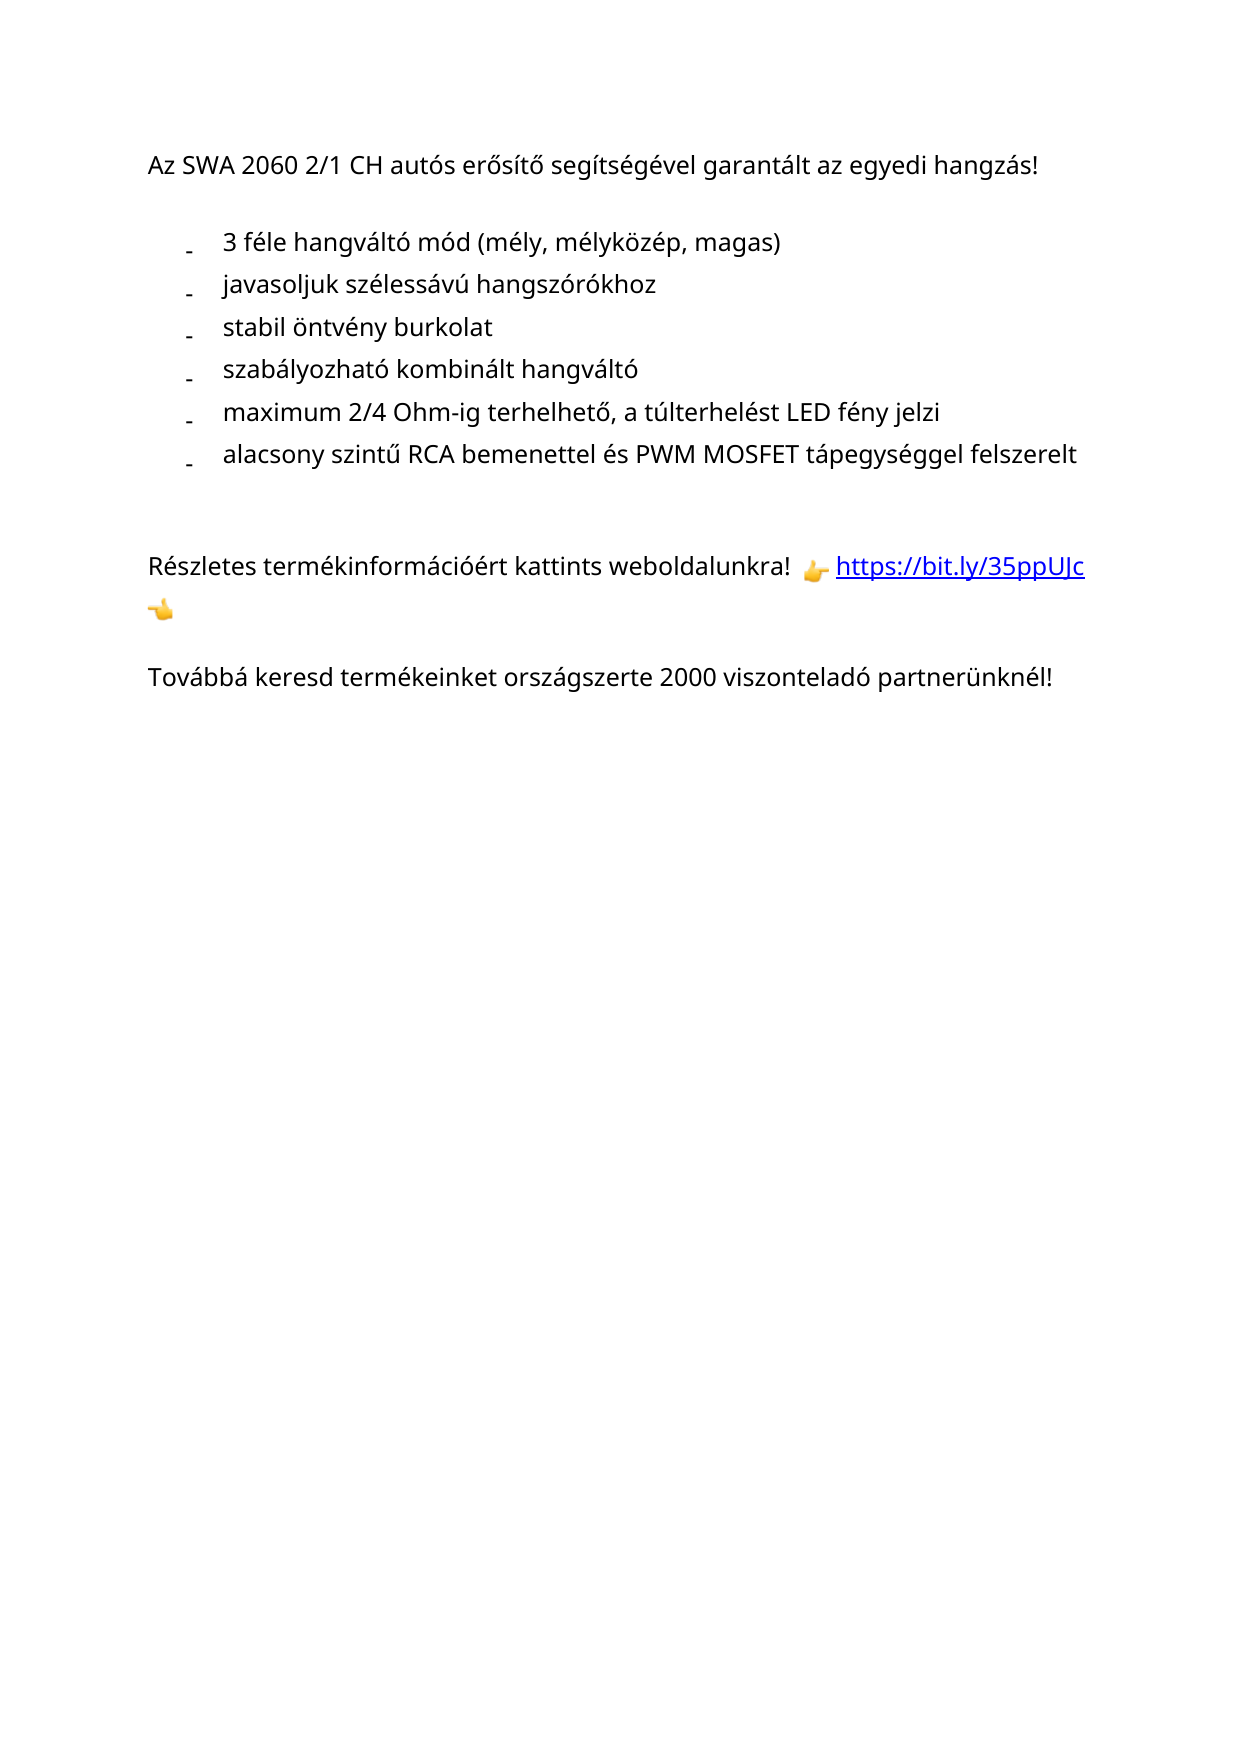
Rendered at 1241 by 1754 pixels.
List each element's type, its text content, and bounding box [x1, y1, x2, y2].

picture [147, 596, 173, 622]
text Az SWA 2060 2/1 CH autós erősítő segítségével garantált az egyedi hangzás! [148, 148, 1093, 190]
list javasoljuk szélessávú hangszórókhoz [185, 267, 1093, 309]
picture [804, 558, 829, 584]
list maximum 2/4 Ohm-ig terhelhető, a túlterhelést LED fény jelzi [185, 394, 1093, 437]
text Részletes termékinformációért kattints weboldalunkra! https://bit.ly/35ppUJc [148, 548, 1093, 625]
list szabályozható kombinált hangváltó [185, 352, 1093, 394]
list 3 féle hangváltó mód (mély, mélyközép, magas) [185, 224, 1093, 267]
list stabil öntvény burkolat [185, 309, 1093, 352]
list alacsony szintű RCA bemenettel és PWM MOSFET tápegységgel felszerelt [185, 437, 1093, 479]
text Továbbá keresd termékeinket országszerte 2000 viszonteladó partnerünknél! [148, 659, 1093, 702]
